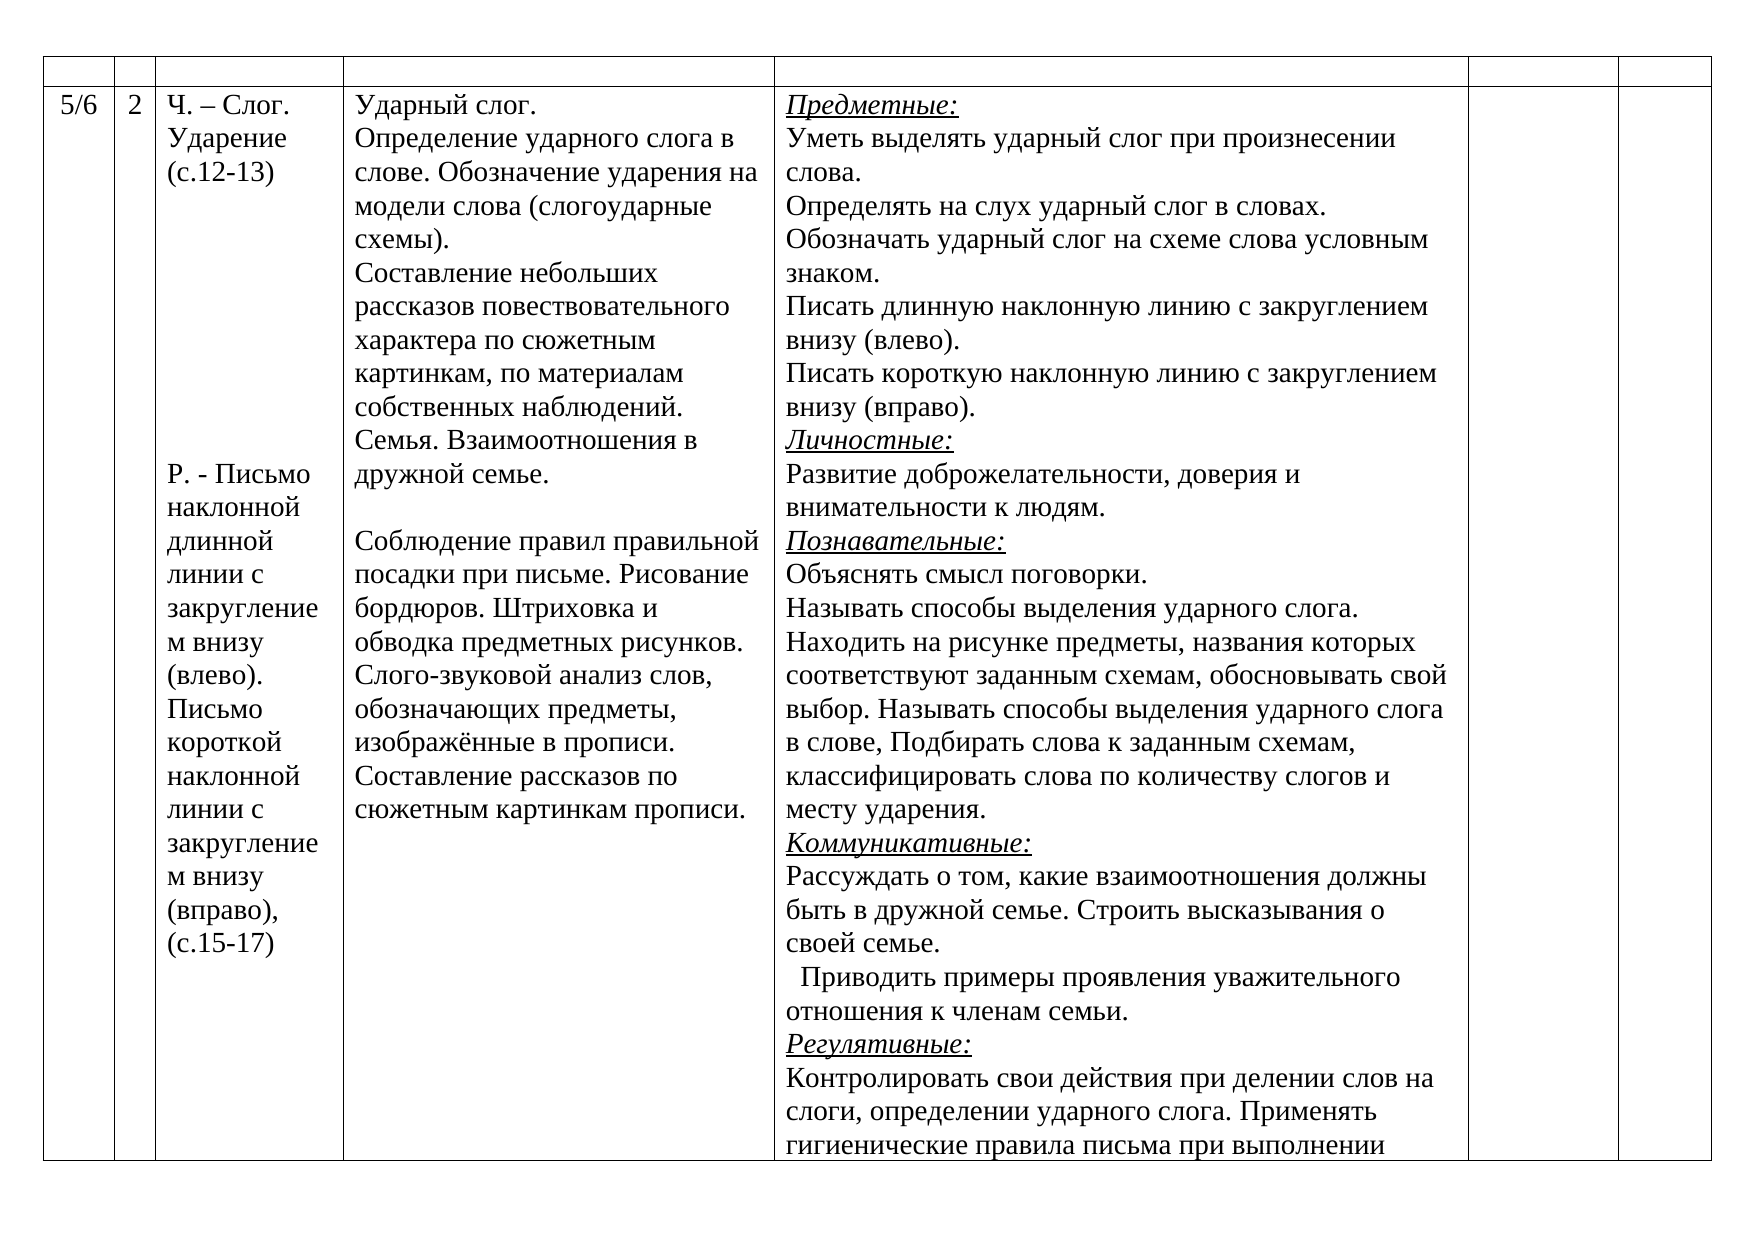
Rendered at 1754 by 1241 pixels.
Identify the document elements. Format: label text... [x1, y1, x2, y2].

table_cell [344, 57, 774, 86]
table_cell 5/6 [44, 87, 114, 1160]
table_cell [1619, 57, 1711, 86]
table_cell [775, 57, 1468, 86]
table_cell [156, 57, 343, 86]
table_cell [344, 87, 774, 1160]
table_cell 2 [115, 87, 155, 1160]
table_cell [156, 87, 343, 1160]
table_cell [1469, 87, 1618, 1160]
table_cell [775, 87, 1468, 1160]
table_cell 5 [44, 57, 114, 86]
table_cell 1 [115, 57, 155, 86]
table_cell [1619, 87, 1711, 1160]
table_cell [1469, 57, 1618, 86]
